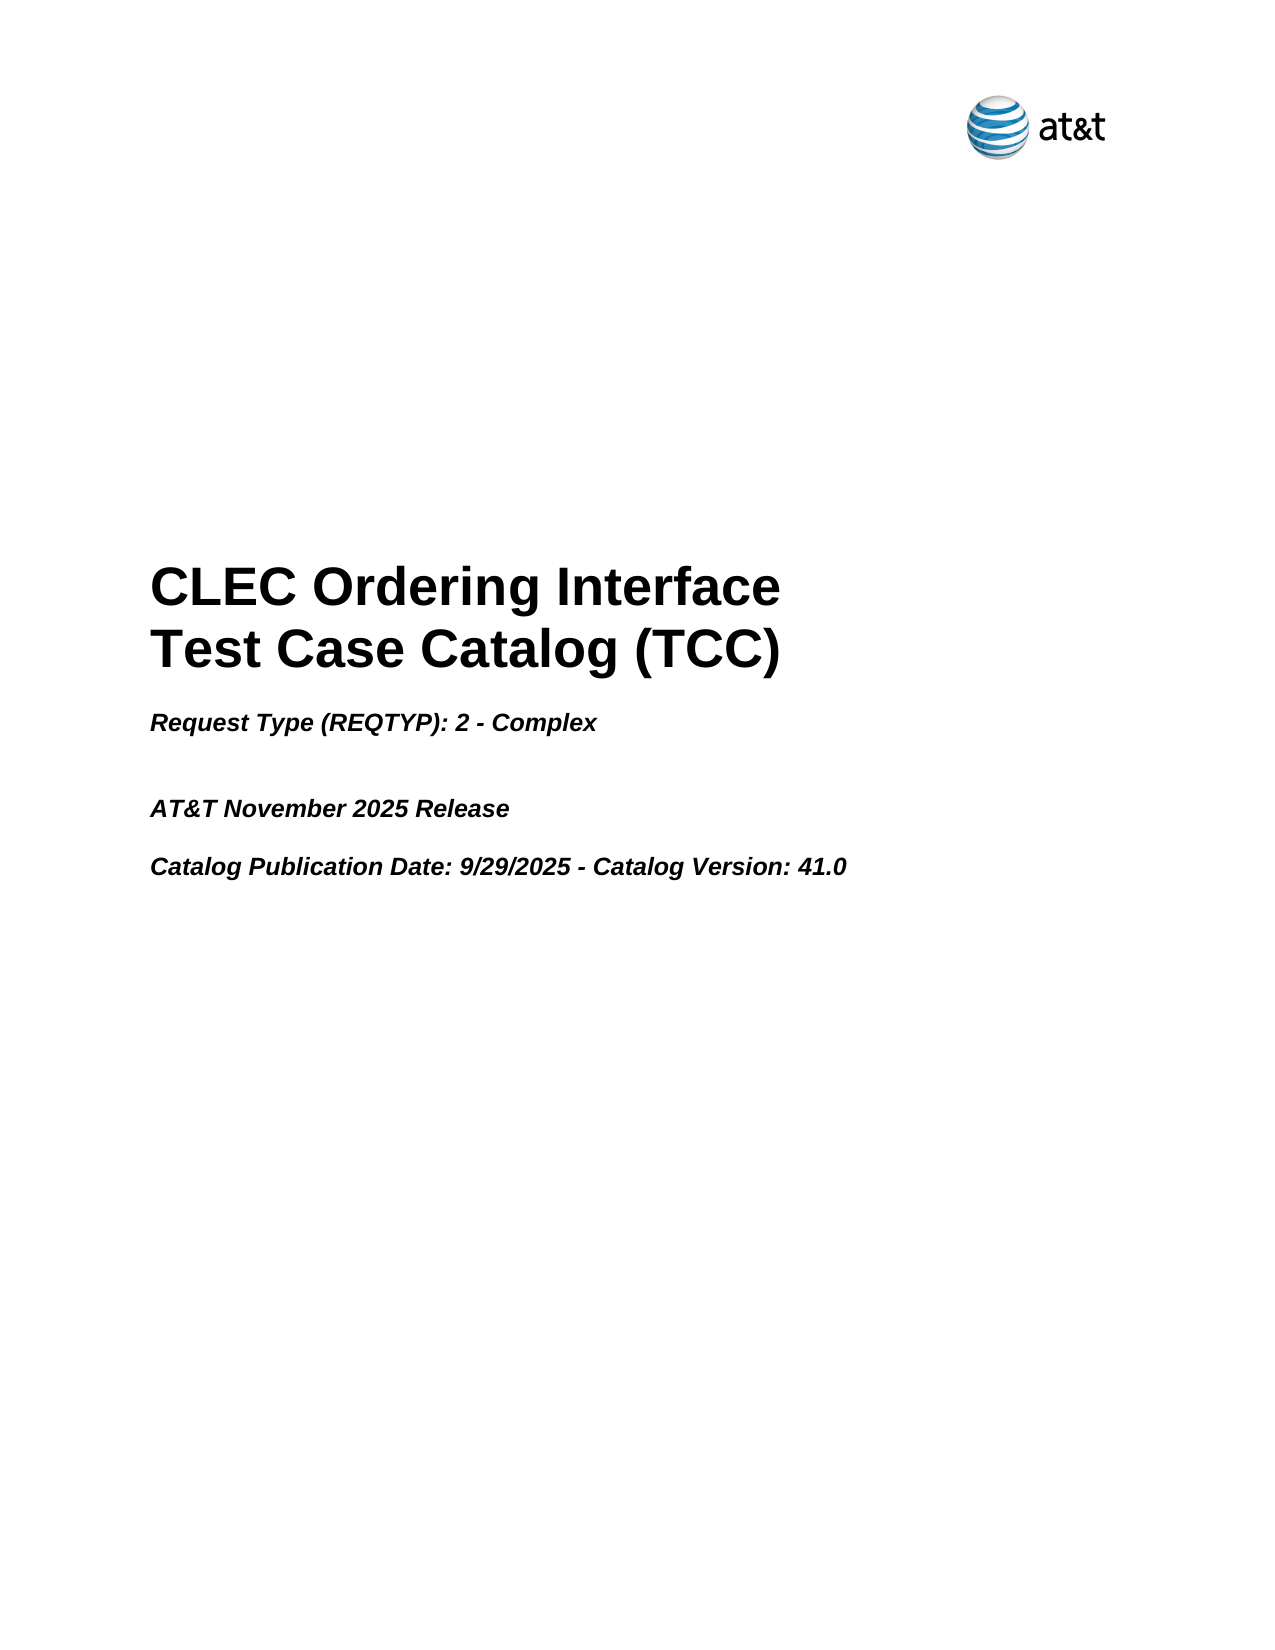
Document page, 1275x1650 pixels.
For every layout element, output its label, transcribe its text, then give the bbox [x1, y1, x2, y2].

text CLEC Ordering Interface Test Case Catalog (TCC) [150, 554, 1125, 679]
text AT&T November 2025 Release [150, 794, 1125, 823]
subtitle Request Type (REQTYP): 2 - Complex [150, 708, 1125, 737]
text Catalog Publication Date: 9/29/2025 - Catalog Version: 41.0 [150, 852, 1125, 880]
picture [946, 74, 1126, 181]
